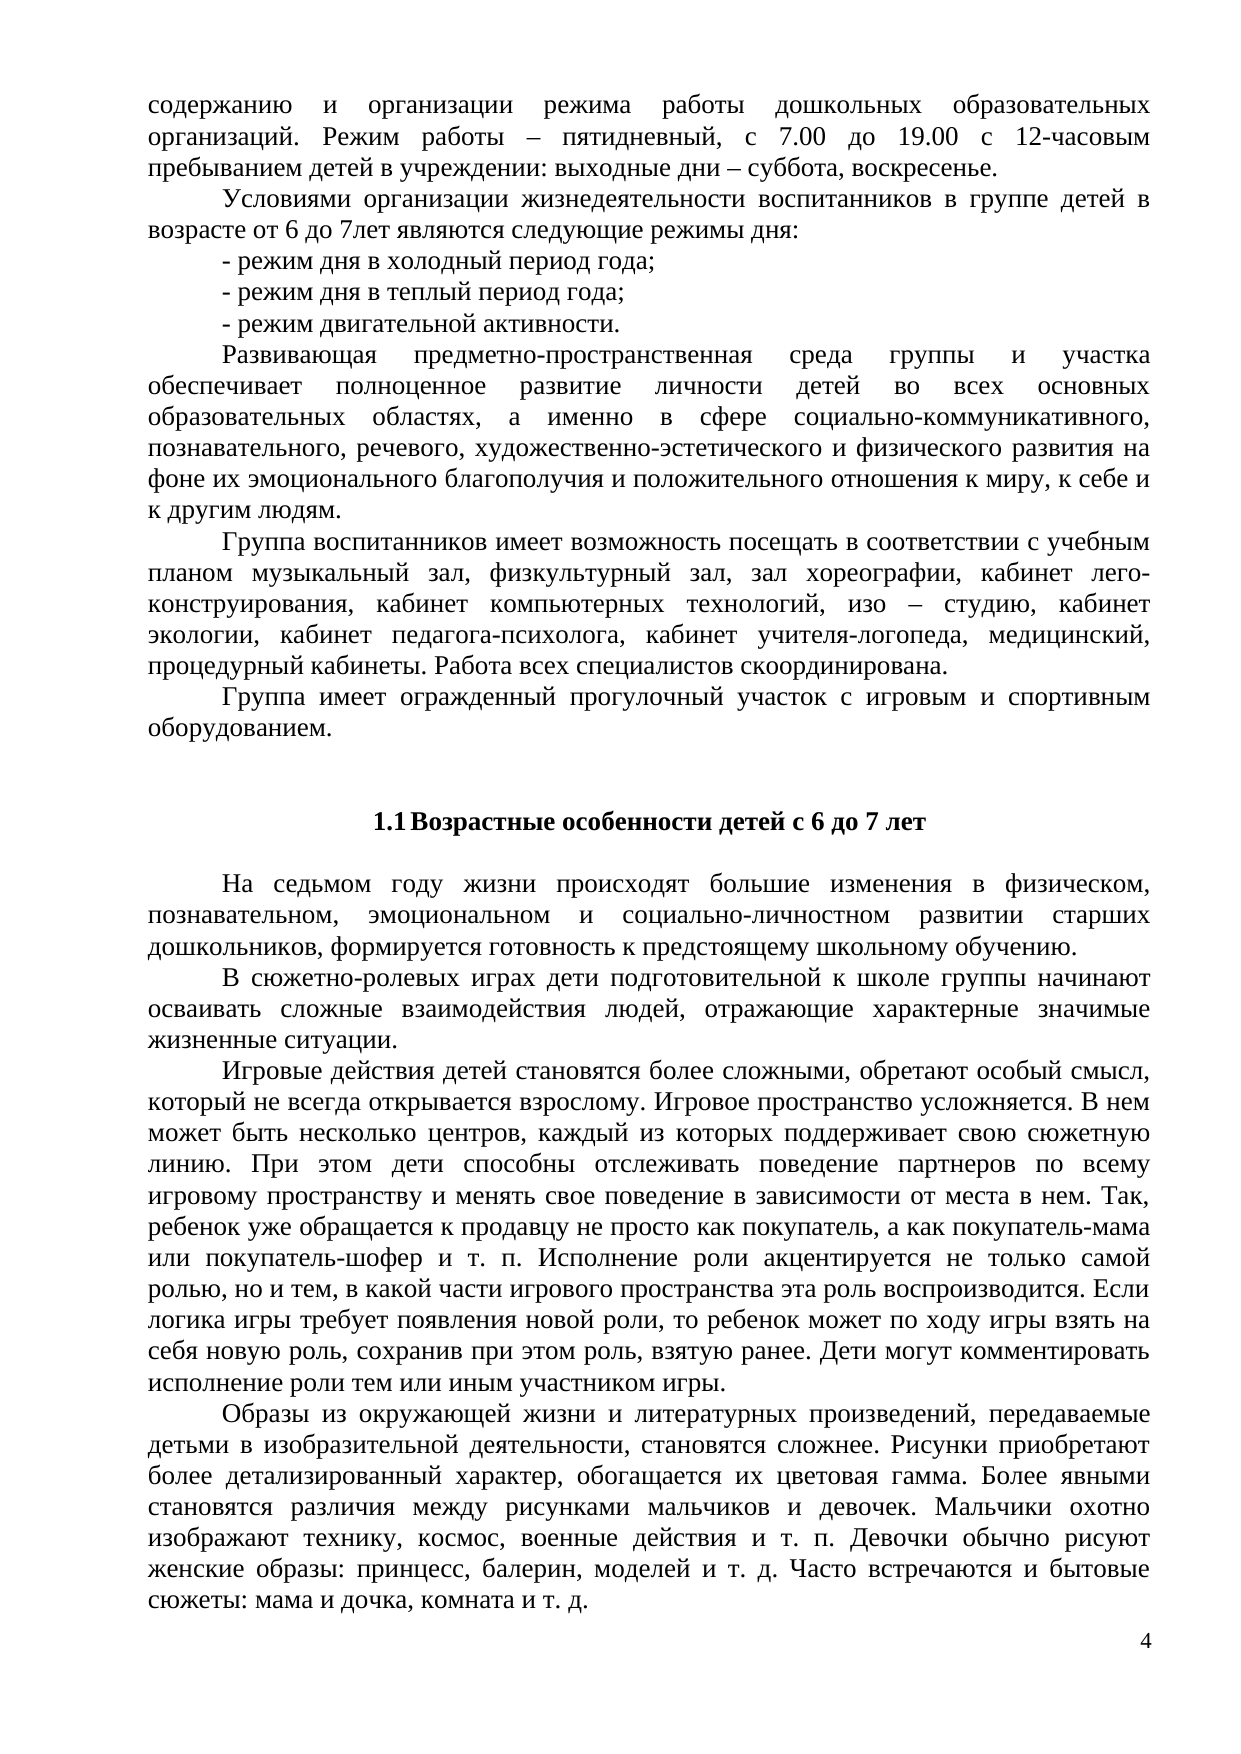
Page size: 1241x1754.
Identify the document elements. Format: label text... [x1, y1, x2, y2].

text - режим дня в холодный период года; [148, 244, 1152, 276]
text Игровые действия детей становятся более сложными, обретают особый смысл, который не всегда открывается взрослому. Игровое пространство усложняется. В нем может быть несколько центров, каждый из которых поддерживает свою сюжетную линию. При этом дети способны отслеживать поведение партнеров по всему игровому пространству и менять свое поведение в зависимости от места в нем. Так, ребенок уже обращается к продавцу не просто как покупатель, а как покупатель-мама или покупатель-шофер и т. п. Исполнение роли акцентируется не только самой ролью, но и тем, в какой части игрового пространства эта роль воспроизводится. Если логика игры требует появления новой роли, то ребенок может по ходу игры взять на себя новую роль, сохранив при этом роль, взятую ранее. Дети могут комментировать исполнение роли тем или иным участником игры. [148, 1054, 1152, 1397]
text На седьмом году жизни происходят большие изменения в физическом, познавательном, эмоциональном и социально-личностном развитии старших дошкольников, формируется готовность к предстоящему школьному обучению. [148, 867, 1152, 961]
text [148, 89, 1152, 182]
text В сюжетно-ролевых играх дети подготовительной к школе группы начинают осваивать сложные взаимодействия людей, отражающие характерные значимые жизненные ситуации. [148, 961, 1152, 1054]
text Условиями организации жизнедеятельности воспитанников в группе детей в возрасте от 6 до 7лет являются следующие режимы дня: [148, 182, 1152, 244]
text Развивающая предметно-пространственная среда группы и участка обеспечивает полноценное развитие личности детей во всех основных образовательных областях, а именно в сфере социально-коммуникативного, познавательного, речевого, художественно-эстетического и физического развития на фоне их эмоционального благополучия и положительного отношения к миру, к себе и к другим людям. [148, 338, 1152, 525]
text Группа имеет огражденный прогулочный участок с игровым и спортивным оборудованием. [148, 680, 1152, 743]
list Возрастные особенности детей с 6 до 7 лет [148, 805, 1152, 836]
text - режим дня в теплый период года; [148, 276, 1152, 307]
text Образы из окружающей жизни и литературных произведений, передаваемые детьми в изобразительной деятельности, становятся сложнее. Рисунки приобретают более детализированный характер, обогащается их цветовая гамма. Более явными становятся различия между рисунками мальчиков и девочек. Мальчики охотно изображают технику, космос, военные действия и т. п. Девочки обычно рисуют женские образы: принцесс, балерин, моделей и т. д. Часто встречаются и бытовые сюжеты: мама и дочка, комната и т. д. [148, 1397, 1152, 1615]
text Группа воспитанников имеет возможность посещать в соответствии с учебным планом музыкальный зал, физкультурный зал, зал хореографии, кабинет лего-конструирования, кабинет компьютерных технологий, изо – студию, кабинет экологии, кабинет педагога-психолога, кабинет учителя-логопеда, медицинский, процедурный кабинеты. Работа всех специалистов скоординирована. [148, 525, 1152, 680]
text - режим двигательной активности. [148, 307, 1152, 338]
